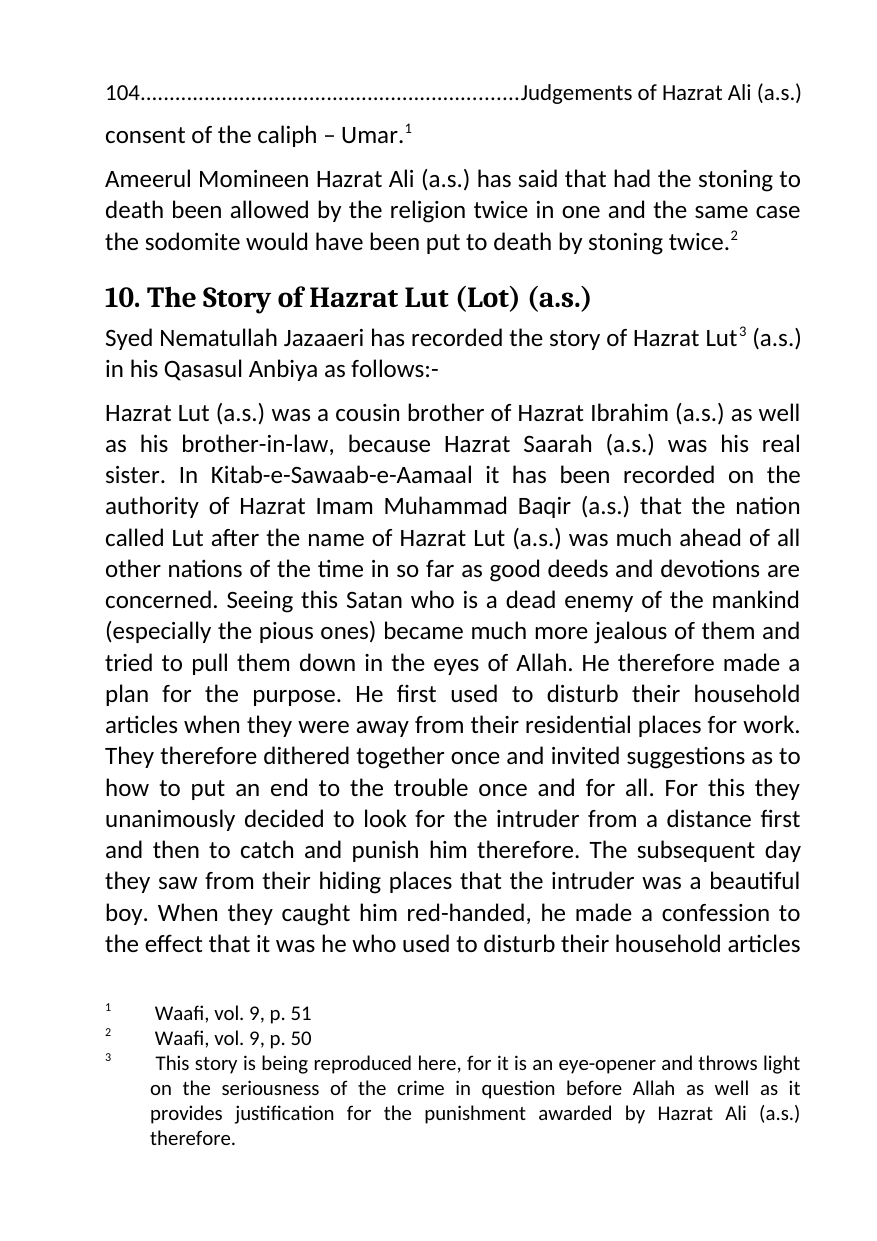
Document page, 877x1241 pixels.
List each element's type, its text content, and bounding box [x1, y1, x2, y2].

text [105, 396, 802, 958]
text Ameerul Momineen Hazrat Ali (a.s.) has said that had the stoning to death been allowed by the religion twice in one and the same case the sodomite would have been put to death by stoning twice. [105, 162, 802, 256]
text Syed Nematullah Jazaaeri has recorded the story of Hazrat Lut (a.s.) in his Qasasul Anbiya as follows:- [105, 321, 802, 383]
subtitle 10. The Story of Hazrat Lut (Lot) (a.s.) [105, 281, 802, 315]
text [105, 119, 802, 150]
